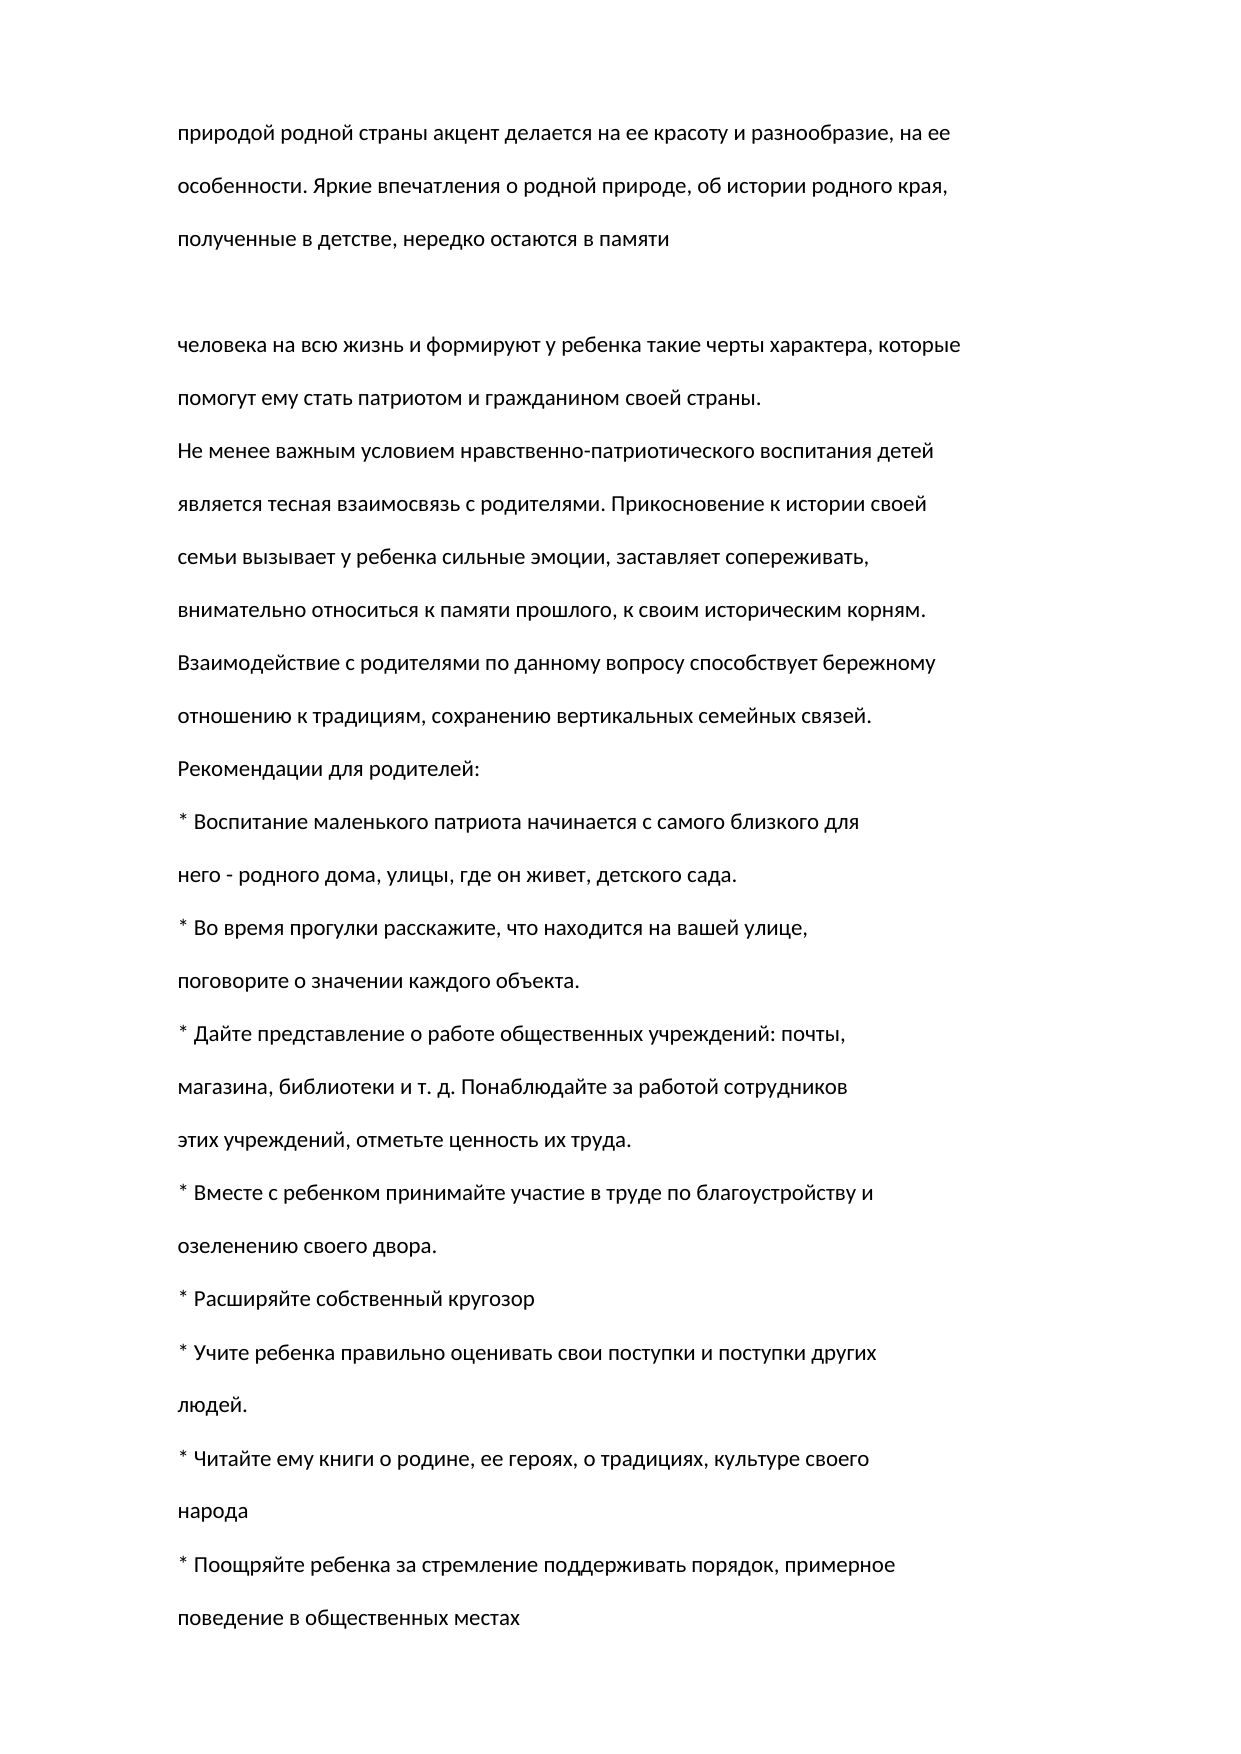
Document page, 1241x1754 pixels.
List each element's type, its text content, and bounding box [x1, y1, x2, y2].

text отношению к традициям, сохранению вертикальных семейных связей. [177, 701, 1152, 729]
text * Поощряйте ребенка за стремление поддерживать порядок, примерное [177, 1550, 1152, 1578]
text человека на всю жизнь и формируют у ребенка такие черты характера, которые [177, 330, 1152, 358]
text является тесная взаимосвязь с родителями. Прикосновение к истории своей [177, 489, 1152, 517]
text * Расширяйте собственный кругозор [177, 1284, 1152, 1313]
text Не менее важным условием нравственно-патриотического воспитания детей [177, 436, 1152, 464]
text внимательно относиться к памяти прошлого, к своим историческим корням. [177, 595, 1152, 623]
text семьи вызывает у ребенка сильные эмоции, заставляет сопереживать, [177, 542, 1152, 570]
text Взаимодействие с родителями по данному вопросу способствует бережному [177, 648, 1152, 676]
text особенности. Яркие впечатления о родной природе, об истории родного края, [177, 171, 1152, 199]
text * Читайте ему книги о родине, ее героях, о традициях, культуре своего [177, 1444, 1152, 1472]
text * Вместе с ребенком принимайте участие в труде по благоустройству и [177, 1178, 1152, 1207]
text * Во время прогулки расскажите, что находится на вашей улице, [177, 913, 1152, 941]
text поговорите о значении каждого объекта. [177, 966, 1152, 994]
text этих учреждений, отметьте ценность их труда. [177, 1126, 1152, 1153]
text * Воспитание маленького патриота начинается с самого близкого для [177, 807, 1152, 835]
text Рекомендации для родителей: [177, 754, 1152, 782]
text озеленению своего двора. [177, 1232, 1152, 1259]
text народа [177, 1497, 1152, 1525]
text * Дайте представление о работе общественных учреждений: почты, [177, 1019, 1152, 1047]
text полученные в детстве, нередко остаются в памяти [177, 224, 1152, 252]
text поведение в общественных местах [177, 1603, 1152, 1631]
text людей. [177, 1391, 1152, 1419]
text магазина, библиотеки и т. д. Понаблюдайте за работой сотрудников [177, 1072, 1152, 1101]
text него - родного дома, улицы, где он живет, детского сада. [177, 860, 1152, 888]
text помогут ему стать патриотом и гражданином своей страны. [177, 383, 1152, 411]
text * Учите ребенка правильно оценивать свои поступки и поступки других [177, 1338, 1152, 1366]
text природой родной страны акцент делается на ее красоту и разнообразие, на ее [177, 118, 1152, 146]
